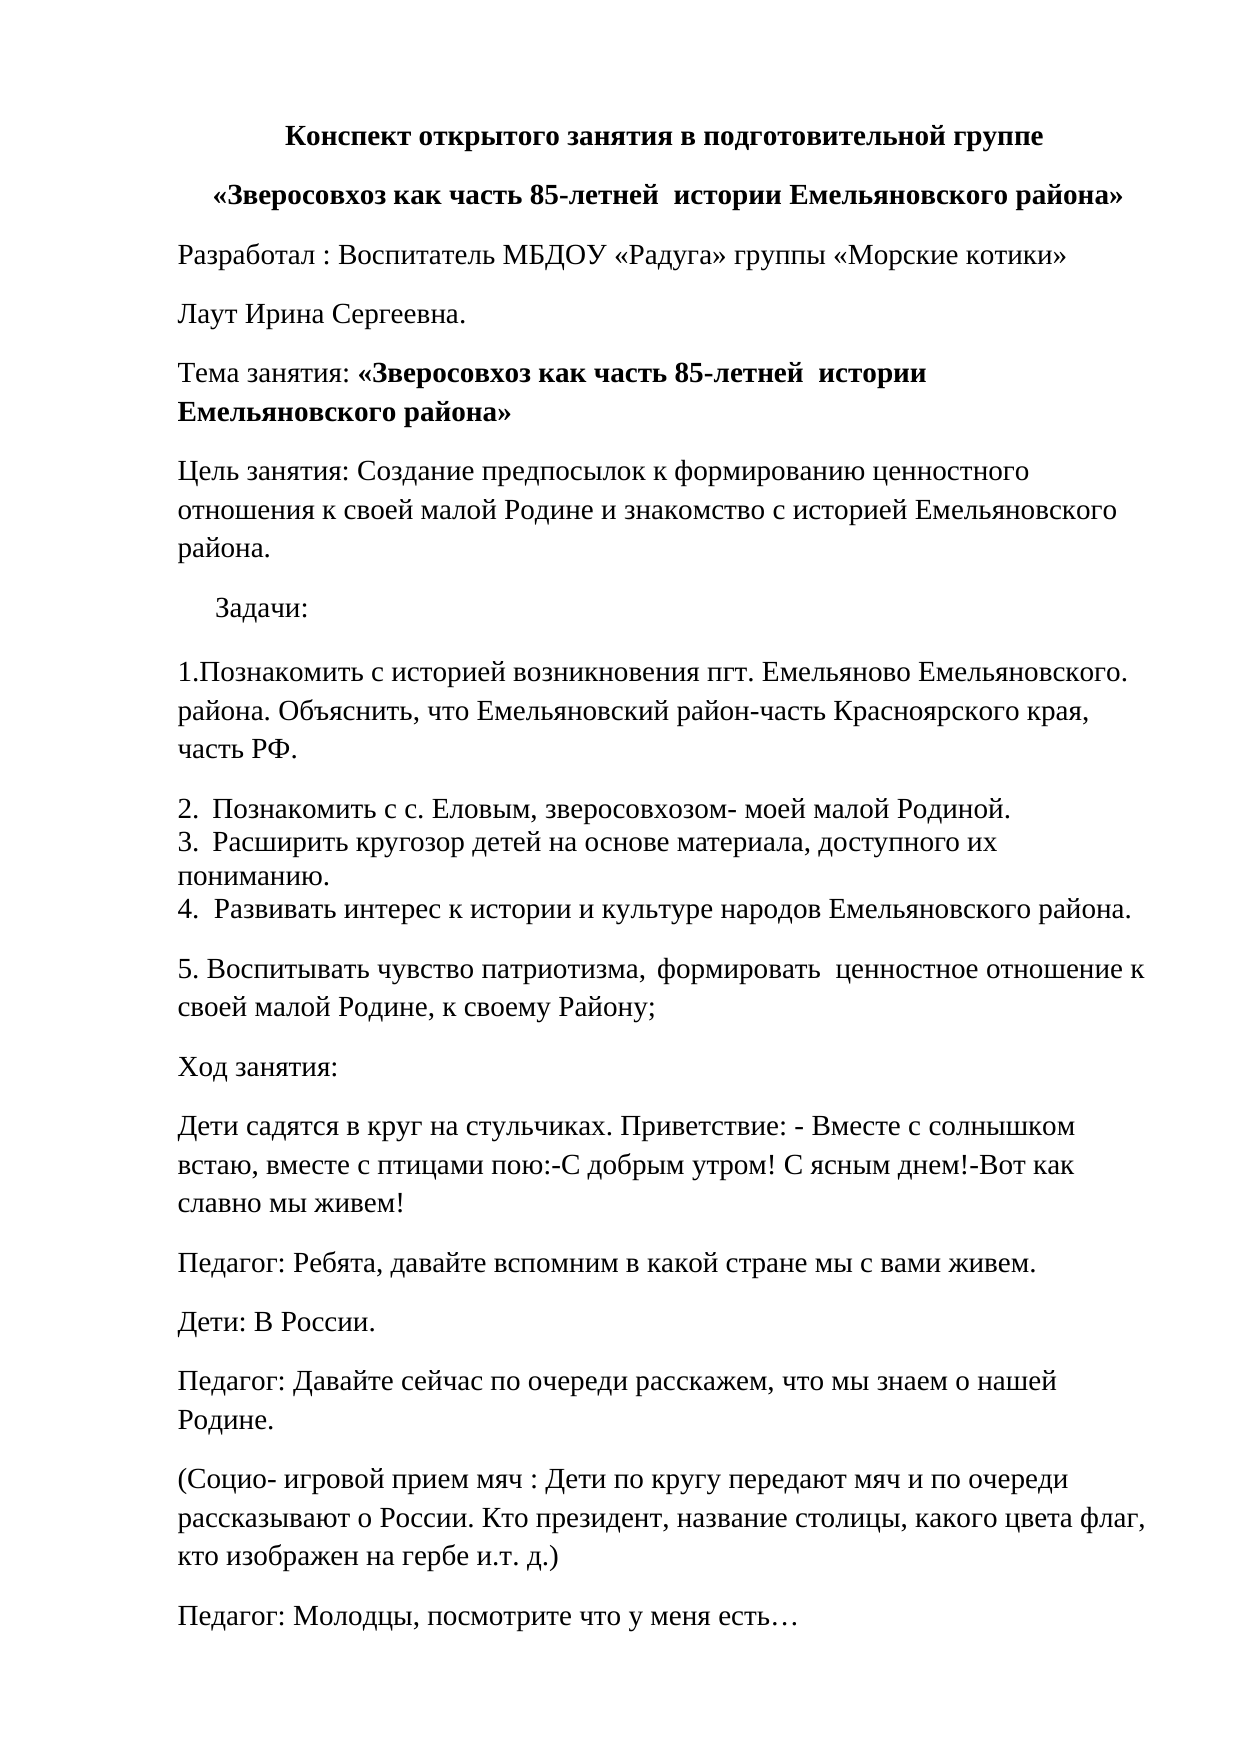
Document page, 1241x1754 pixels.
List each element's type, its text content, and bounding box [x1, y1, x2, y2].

text 2. Познакомить с с. Еловым, зверосовхозом- моей малой Родиной. [177, 791, 1152, 824]
text Педагог: Давайте сейчас по очереди расскажем, что мы знаем о нашей Родине. [177, 1363, 1152, 1436]
text Дети садятся в круг на стульчиках. Приветствие: - Вместе с солнышком встаю, вместе с птицами пою:-С добрым утром! С ясным днем!-Вот как славно мы живем! [177, 1108, 1152, 1219]
text Конспект открытого занятия в подготовительной группе [177, 118, 1152, 152]
text Дети: В России. [177, 1304, 1152, 1338]
text Задачи: [215, 590, 1152, 623]
text 4. Развивать интерес к истории и культуре народов Емельяновского района. [177, 892, 1152, 925]
text 3. Расширить кругозор детей на основе материала, доступного их пониманию. [177, 824, 1152, 892]
text Разработал : Воспитатель МБДОУ «Радуга» группы «Морские котики» [177, 237, 1152, 270]
text Педагог: Ребята, давайте вспомним в какой стране мы с вами живем. [177, 1245, 1152, 1278]
text Тема занятия: «Зверосовхоз как часть 85-летней истории Емельяновского района» [177, 356, 1152, 428]
text Лаут Ирина Сергеевна. [177, 296, 1152, 330]
text Цель занятия: Создание предпосылок к формированию ценностного отношения к своей малой Родине и знакомство с историей Емельяновского района. [177, 453, 1152, 564]
text «Зверосовхоз как часть 85-летней истории Емельяновского района» [177, 177, 1152, 211]
text (Социо- игровой прием мяч : Дети по кругу передают мяч и по очереди рассказывают о России. Кто президент, название столицы, какого цвета флаг, кто изображен на гербе и.т. д.) [177, 1461, 1152, 1572]
text Ход занятия: [177, 1049, 1152, 1082]
text 1.Познакомить с историей возникновения пгт. Емельяново Емельяновского. района. Объяснить, что Емельяновский район-часть Красноярского края, часть РФ. [177, 654, 1152, 765]
text 5. Воспитывать чувство патриотизма, формировать ценностное отношение к своей малой Родине, к своему Району; [177, 951, 1152, 1023]
text Педагог: Молодцы, посмотрите что у меня есть… [177, 1598, 1152, 1631]
